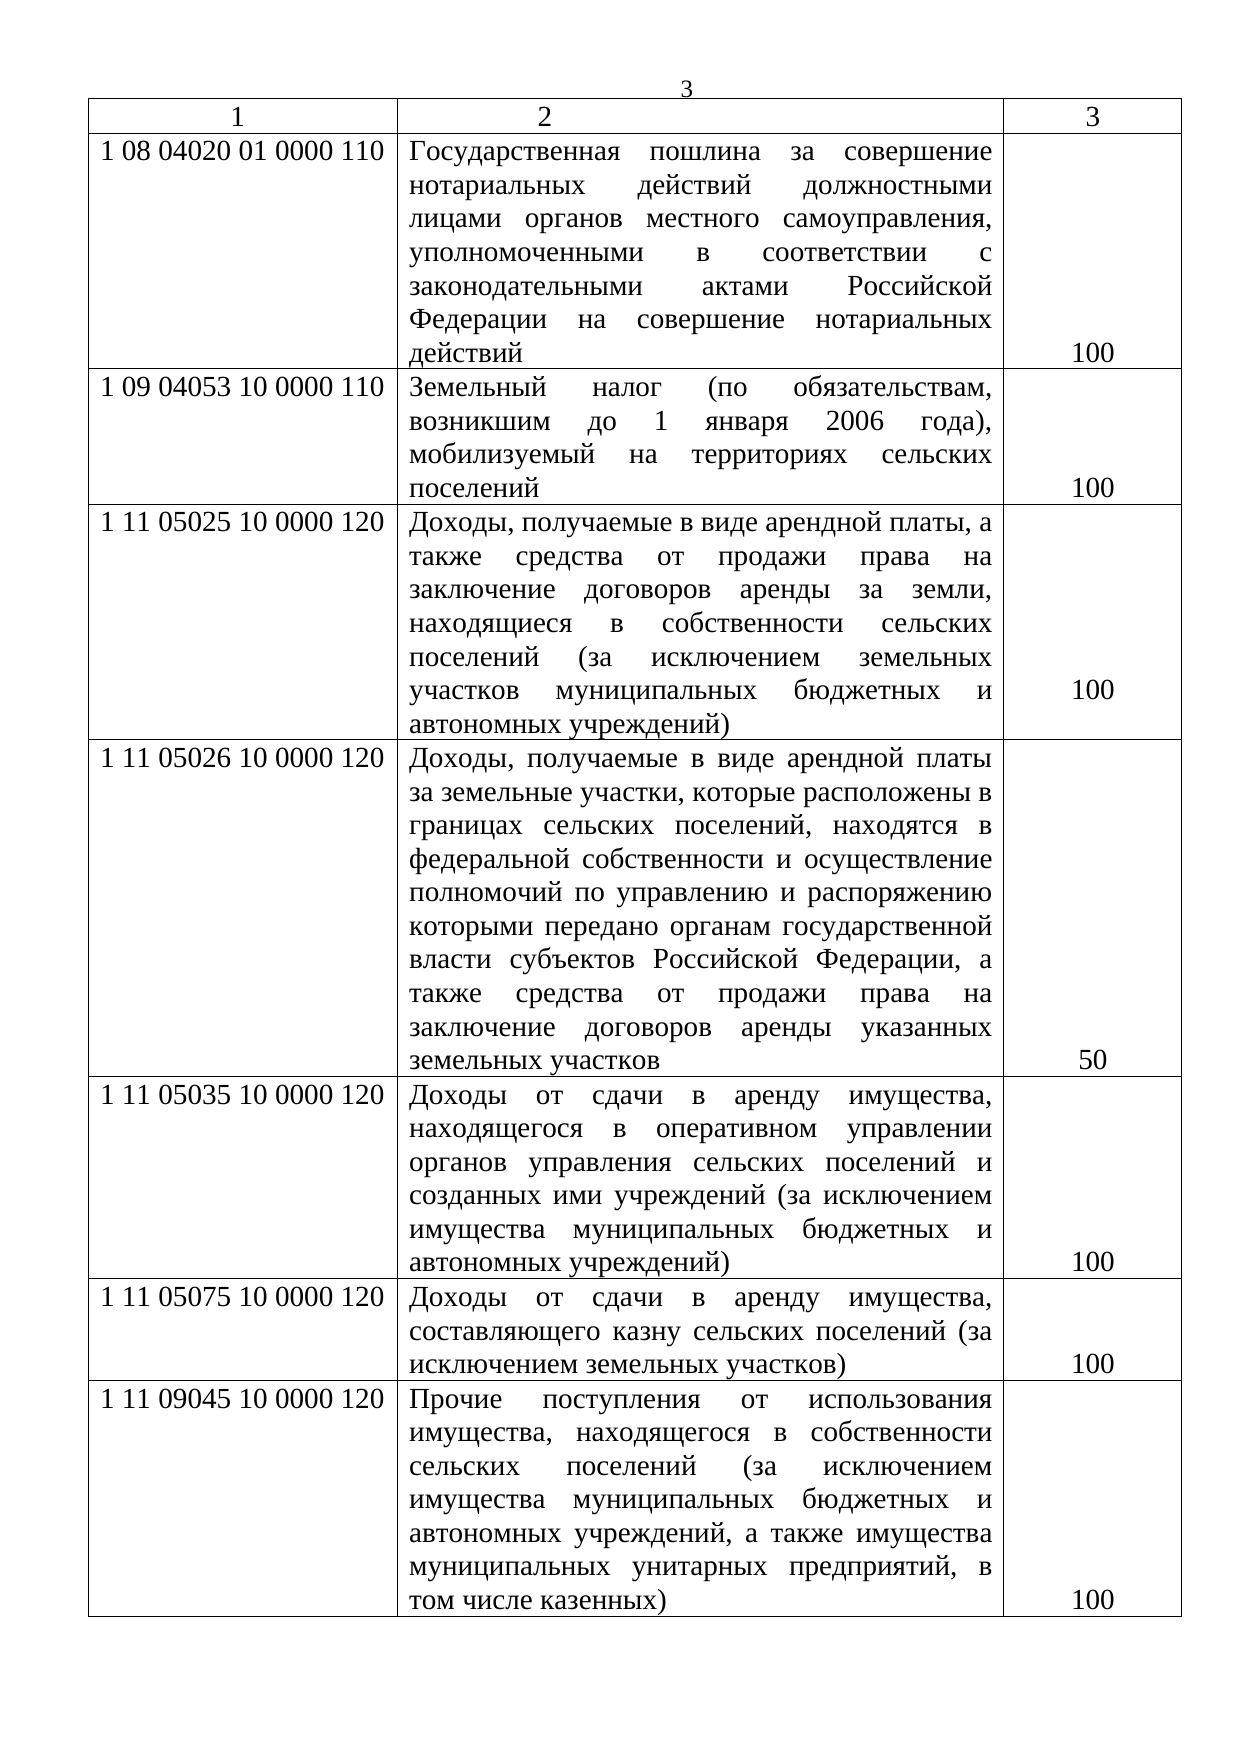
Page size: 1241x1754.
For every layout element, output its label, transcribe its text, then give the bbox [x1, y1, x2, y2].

table_cell 100 [1004, 369, 1181, 503]
table_cell 100 [1004, 1381, 1181, 1616]
table_cell 1 11 09045 10 0000 120 [89, 1381, 397, 1616]
table_header 1 [89, 99, 397, 132]
table_cell Доходы, получаемые в виде арендной платы, а также средства от продажи права на заключение договоров аренды за земли, находящиеся в собственности сельских поселений (за исключением земельных участков муниципальных бюджетных и автономных учреждений) [398, 505, 1003, 739]
table_header 2 [398, 99, 1003, 132]
table_cell 1 11 05035 10 0000 120 [89, 1077, 397, 1278]
table_cell Земельный налог (по обязательствам, возникшим до 1 января 2006 года), мобилизуемый на территориях сельских поселений [398, 369, 1003, 503]
table_cell Государственная пошлина за совершение нотариальных действий должностными лицами органов местного самоуправления, уполномоченными в соответствии с законодательными актами Российской Федерации на совершение нотариальных действий [398, 134, 1003, 368]
table_cell 100 [1004, 1279, 1181, 1380]
table_cell Прочие поступления от использования имущества, находящегося в собственности сельских поселений (за исключением имущества муниципальных бюджетных и автономных учреждений, а также имущества муниципальных унитарных предприятий, в том числе казенных) [398, 1381, 1003, 1616]
table_cell Доходы, получаемые в виде арендной платы за земельные участки, которые расположены в границах сельских поселений, находятся в федеральной собственности и осуществление полномочий по управлению и распоряжению которыми передано органам государственной власти субъектов Российской Федерации, а также средства от продажи права на заключение договоров аренды указанных земельных участков [398, 740, 1003, 1076]
table_cell 100 [1004, 134, 1181, 368]
table_cell Доходы от сдачи в аренду имущества, находящегося в оперативном управлении органов управления сельских поселений и созданных ими учреждений (за исключением имущества муниципальных бюджетных и автономных учреждений) [398, 1077, 1003, 1278]
table_cell 50 [1004, 740, 1181, 1076]
table_cell 1 11 05075 10 0000 120 [89, 1279, 397, 1380]
table_cell 1 08 04020 01 0000 110 [89, 134, 397, 368]
table_cell 1 11 05025 10 0000 120 [89, 505, 397, 739]
table_header 3 [1004, 99, 1181, 132]
table_cell 100 [1004, 505, 1181, 739]
table_cell 1 09 04053 10 0000 110 [89, 369, 397, 503]
table_cell Доходы от сдачи в аренду имущества, составляющего казну сельских поселений (за исключением земельных участков) [398, 1279, 1003, 1380]
table_cell 1 11 05026 10 0000 120 [89, 740, 397, 1076]
table_cell 100 [1004, 1077, 1181, 1278]
